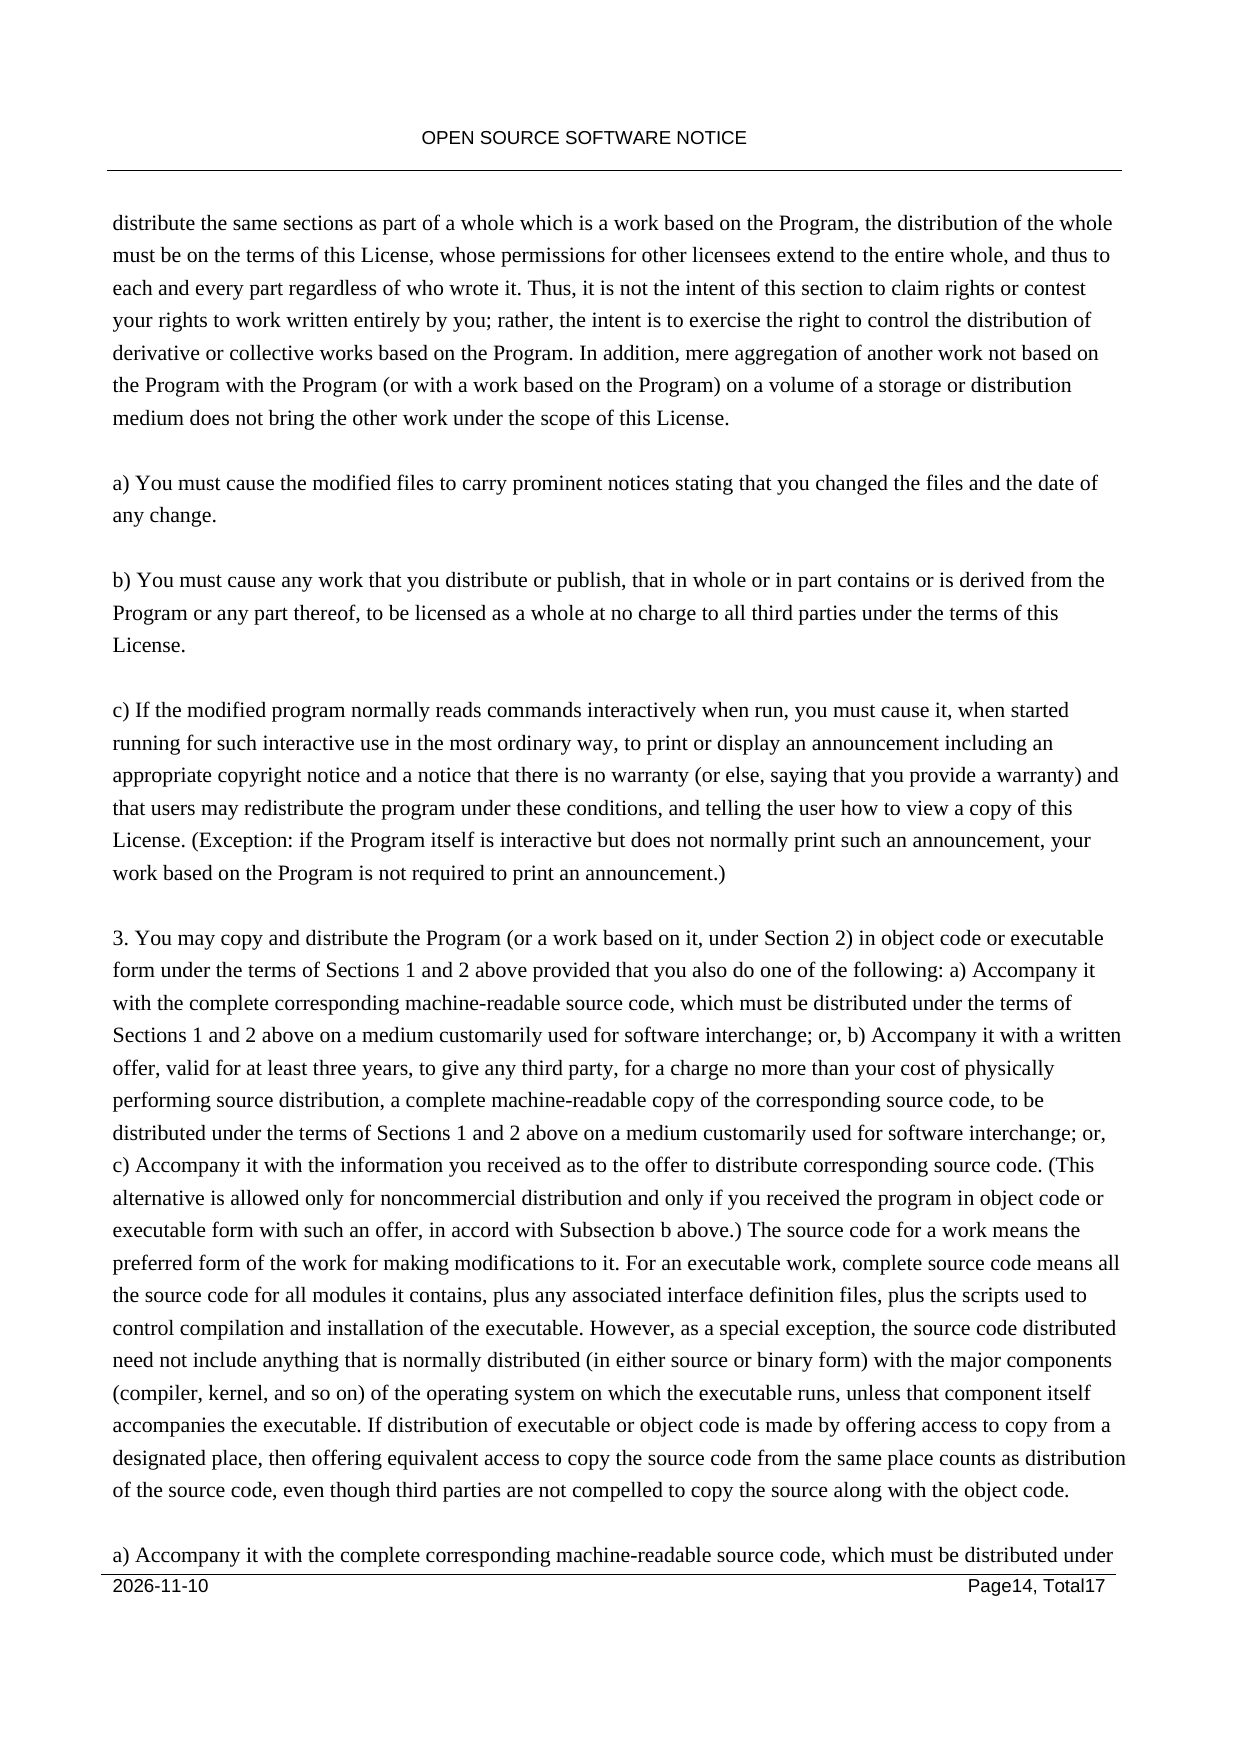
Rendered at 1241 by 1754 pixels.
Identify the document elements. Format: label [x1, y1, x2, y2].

text [112, 206, 1128, 1571]
